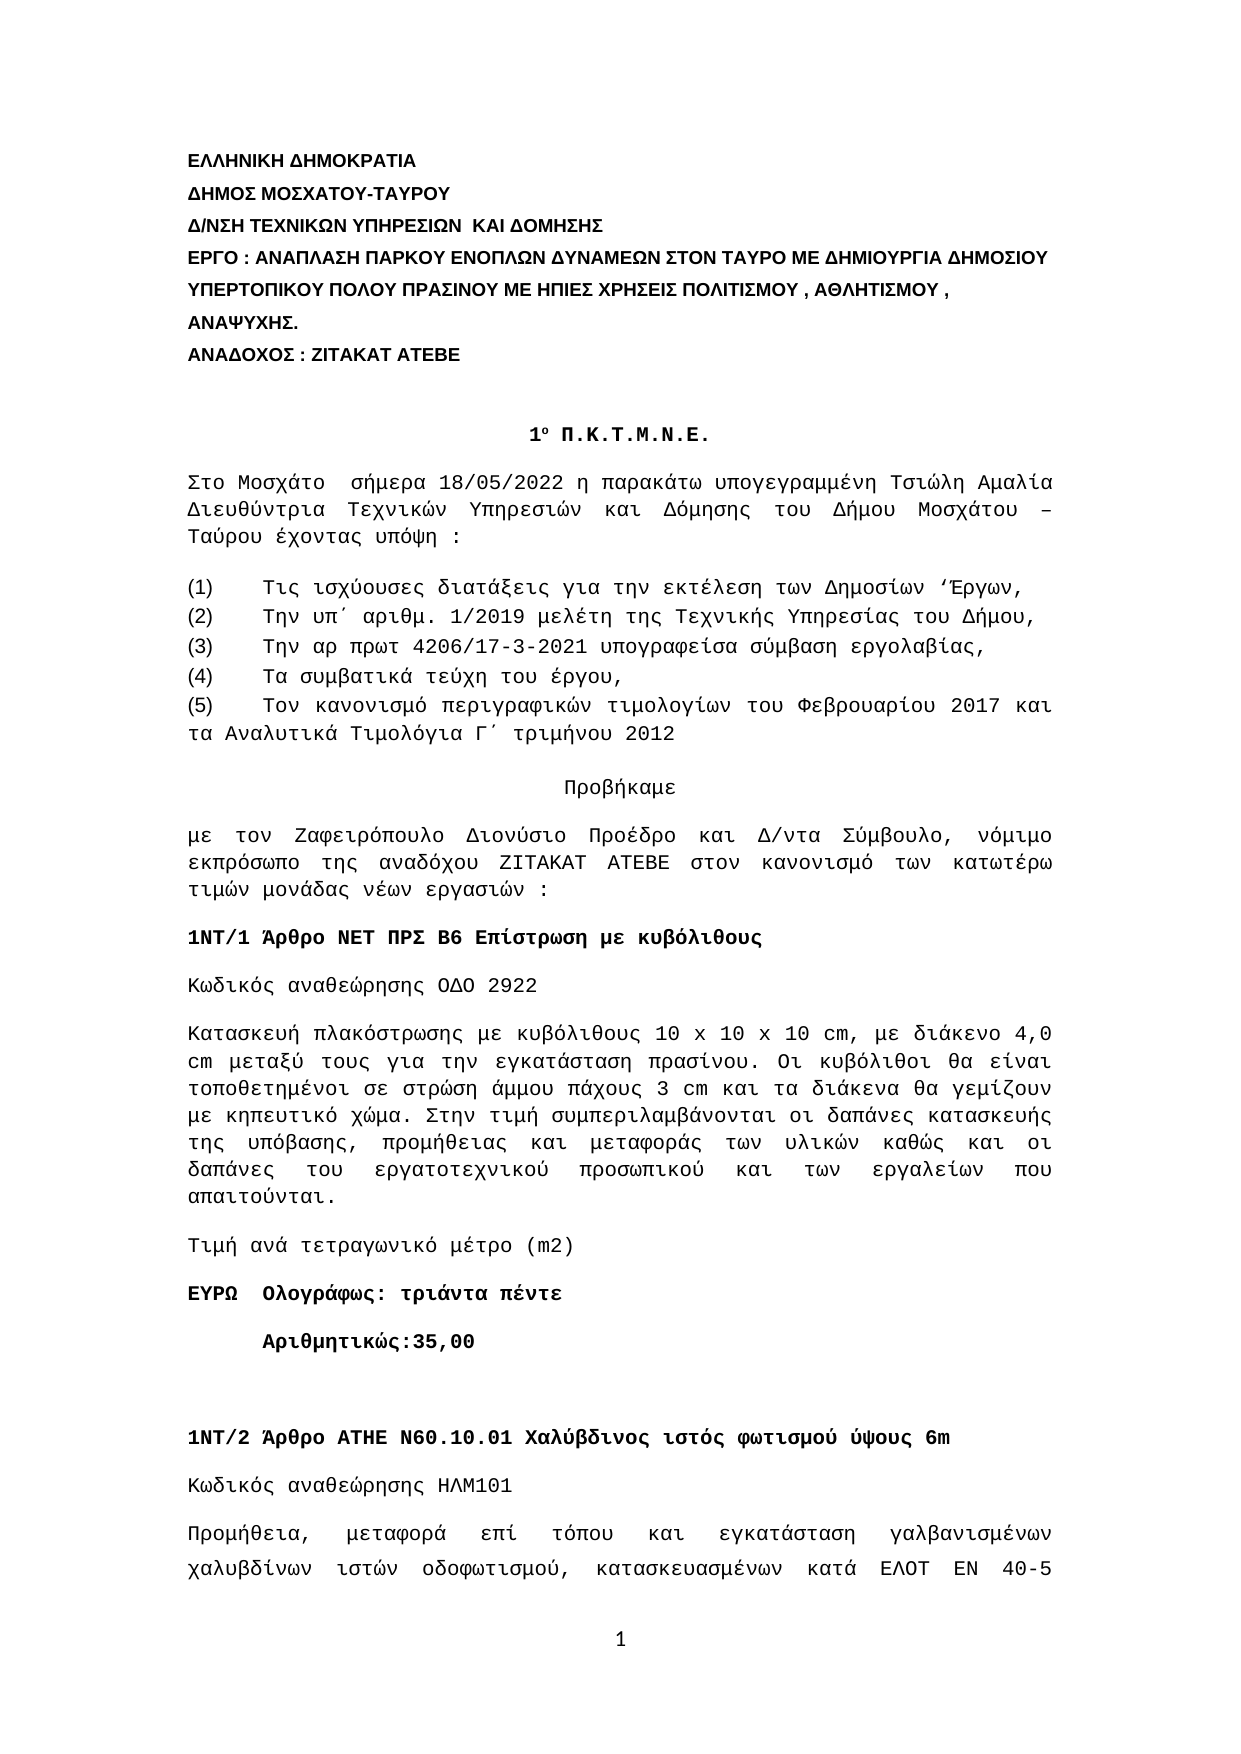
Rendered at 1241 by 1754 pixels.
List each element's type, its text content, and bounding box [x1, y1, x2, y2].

list Τις ισχύουσες διατάξεις για την εκτέλεση των Δημοσίων ‘Έργων, [187, 574, 1053, 600]
text ΕΡΓΟ : ΑΝΑΠΛΑΣΗ ΠΑΡΚΟΥ ΕΝΟΠΛΩΝ ΔΥΝΑΜΕΩΝ ΣΤΟΝ ΤΑΥΡΟ ΜΕ ΔΗΜΙΟΥΡΓΙΑ ΔΗΜΟΣΙΟΥ ΥΠΕΡΤΟΠΙΚΟΥ ΠΟΛΟΥ ΠΡΑΣΙΝΟΥ ΜΕ ΗΠΙΕΣ ΧΡΗΣΕΙΣ ΠΟΛΙΤΙΣΜΟΥ , ΑΘΛΗΤΙΣΜΟΥ , ΑΝΑΨΥΧΗΣ. [187, 247, 1053, 333]
list Τα συμβατικά τεύχη του έργου, [187, 663, 1053, 689]
text 1ΝΤ/1 Άρθρο ΝΕΤ ΠΡΣ Β6 Επίστρωση με κυβόλιθους [187, 927, 1053, 951]
text ΔΗΜΟΣ ΜΟΣΧΑΤΟΥ-ΤΑΥΡΟΥ [187, 182, 1053, 204]
text Κωδικός αναθεώρησης ΗΛΜ101 [187, 1475, 1053, 1498]
list Την αρ πρωτ 4206/17-3-2021 υπογραφείσα σύμβαση εργολαβίας, [187, 634, 1053, 660]
text 1ο Π.Κ.Τ.Μ.Ν.Ε. [187, 424, 1053, 448]
text ΕΥΡΩ Ολογράφως: τριάντα πέντε [187, 1283, 1053, 1306]
text Προβήκαμε [187, 777, 1053, 801]
text ΕΛΛΗΝΙΚΗ ΔΗΜΟΚΡΑΤΙΑ [187, 150, 1129, 172]
text Τιμή ανά τετραγωνικό μέτρο (m2) [187, 1234, 1053, 1258]
text AΝΑΔΟΧΟΣ : ZITAKAT ATEBE [187, 344, 1053, 365]
text Δ/ΝΣΗ ΤΕΧΝΙΚΩΝ ΥΠΗΡΕΣΙΩΝ ΚΑΙ ΔΟΜΗΣΗΣ [187, 214, 1053, 236]
text Κατασκευή πλακόστρωσης με κυβόλιθους 10 x 10 x 10 cm, με διάκενο 4,0 cm μεταξύ τους για την εγκατάσταση πρασίνου. Οι κυβόλιθοι θα είναι τοποθετημένοι σε στρώση άμμου πάχους 3 cm και τα διάκενα θα γεμίζουν με κηπευτικό χώμα. Στην τιμή συμπεριλαμβάνονται οι δαπάνες κατασκευής της υπόβασης, προμήθειας και μεταφοράς των υλικών καθώς και οι δαπάνες του εργατοτεχνικού προσωπικού και των εργαλείων που απαιτούνται. [187, 1023, 1053, 1210]
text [187, 1523, 1053, 1582]
text Κωδικός αναθεώρησης ΟΔΟ 2922 [187, 975, 1053, 999]
text 1ΝΤ/2 Άρθρο ΑΤΗΕ Ν60.10.01 Χαλύβδινος ιστός φωτισμού ύψους 6m [187, 1427, 1053, 1450]
text Στο Μοσχάτο σήμερα 18/05/2022 η παρακάτω υπογεγραμμένη Τσιώλη Αμαλία Διευθύντρια Τεχνικών Υπηρεσιών και Δόμησης του Δήμου Μοσχάτου – Ταύρου έχοντας υπόψη : [187, 472, 1053, 550]
list Τον κανονισμό περιγραφικών τιμολογίων του Φεβρουαρίου 2017 και τα Αναλυτικά Τιμολόγια Γ΄ τριμήνου 2012 [187, 693, 1053, 746]
text με τον Ζαφειρόπουλο Διονύσιο Προέδρο και Δ/ντα Σύμβουλο, νόμιμο εκπρόσωπο της αναδόχου ΖΙΤΑΚΑΤ ΑΤΕΒΕ στον κανονισμό των κατωτέρω τιμών μονάδας νέων εργασιών : [187, 825, 1053, 903]
list Την υπ΄ αριθμ. 1/2019 μελέτη της Τεχνικής Υπηρεσίας του Δήμου, [187, 604, 1053, 630]
text Αριθμητικώς:35,00 [187, 1331, 1053, 1354]
